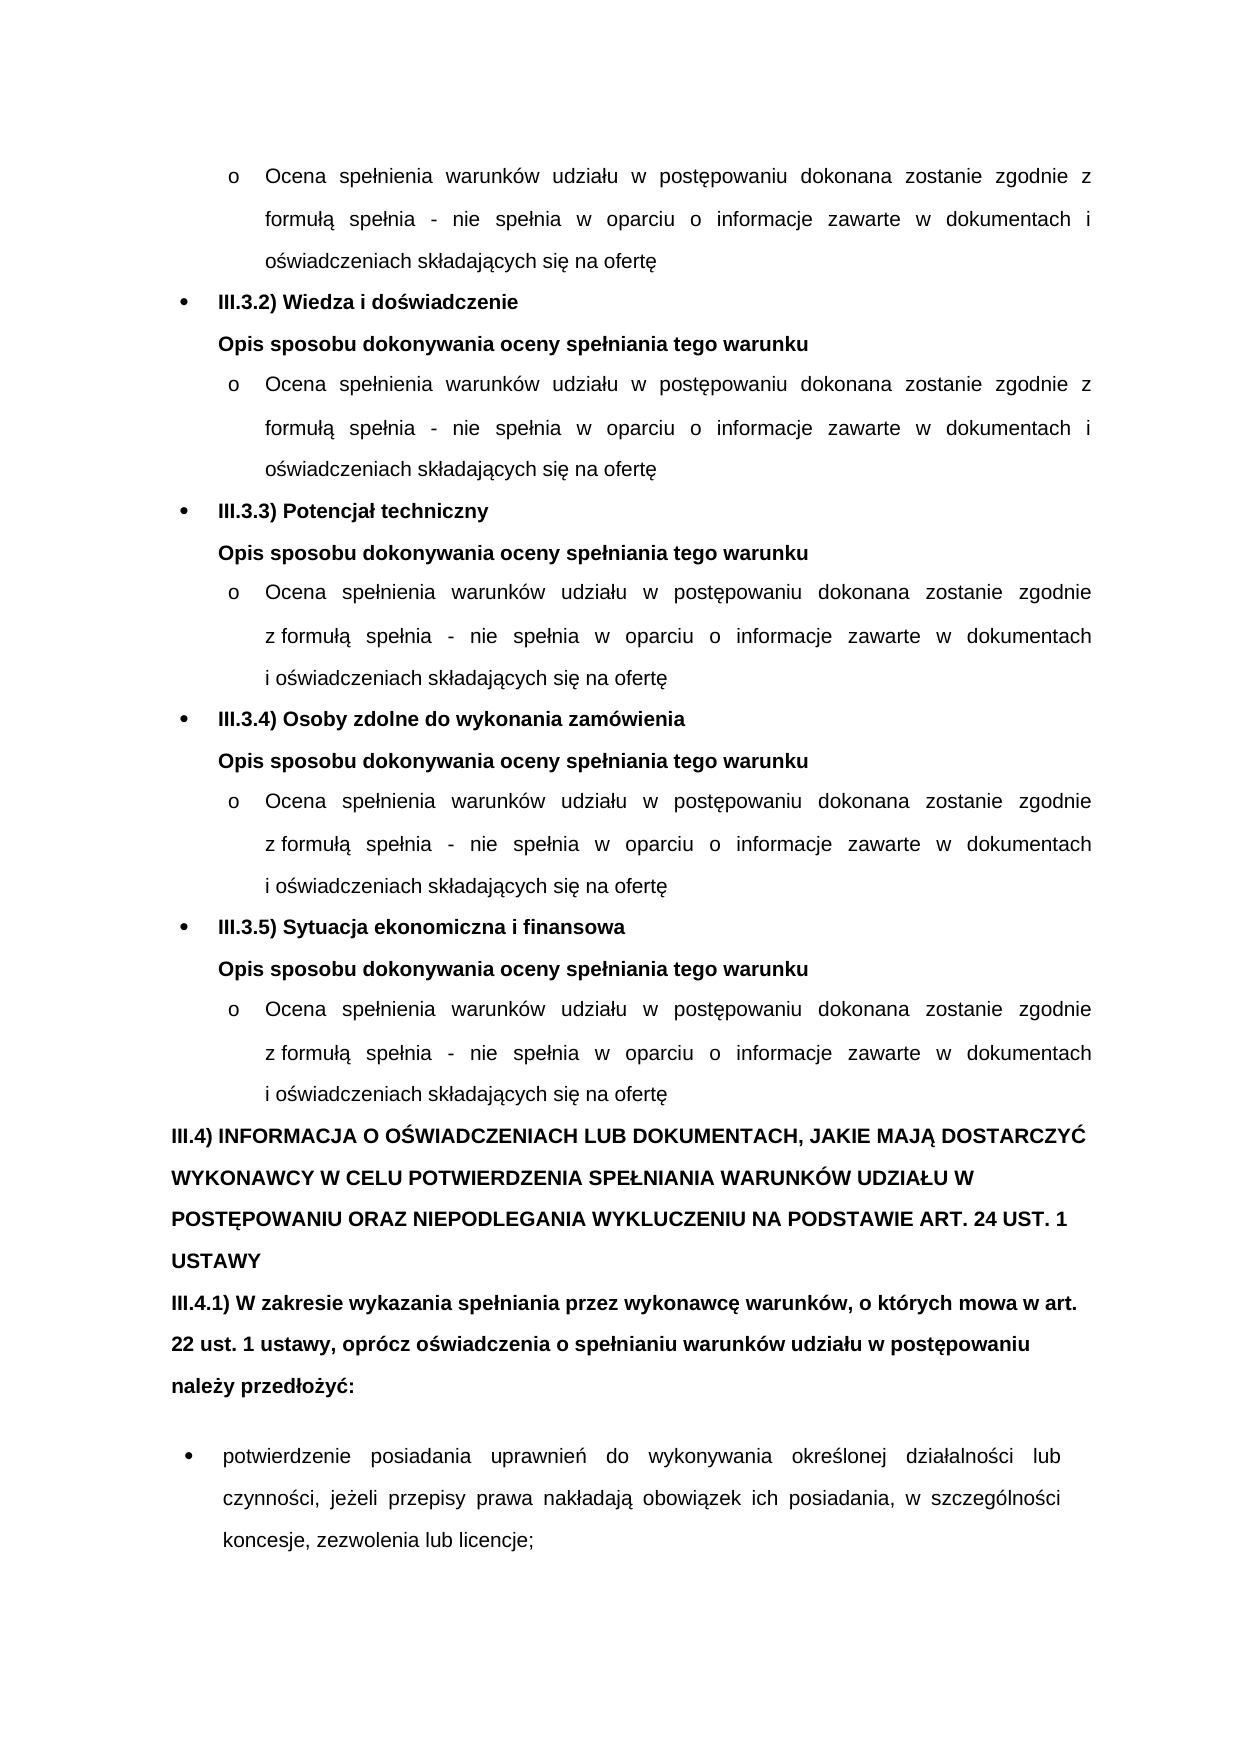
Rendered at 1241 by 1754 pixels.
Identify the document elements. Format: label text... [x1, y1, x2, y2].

list potwierdzenie posiadania uprawnień do wykonywania określonej działalności lub czynności, jeżeli przepisy prawa nakładają obowiązek ich posiadania, w szczególności koncesje, zezwolenia lub licencje; [185, 1427, 1061, 1552]
text Opis sposobu dokonywania oceny spełniania tego warunku [218, 731, 1093, 773]
list III.3.3) Potencjał techniczny [180, 481, 1093, 523]
text III.4.1) W zakresie wykazania spełniania przez wykonawcę warunków, o których mowa w art. 22 ust. 1 ustawy, oprócz oświadczenia o spełnianiu warunków udziału w postępowaniu należy przedłożyć: [171, 1273, 1093, 1398]
text Opis sposobu dokonywania oceny spełniania tego warunku [218, 314, 1093, 356]
list III.3.2) Wiedza i doświadczenie [180, 273, 1093, 314]
list Ocena spełnienia warunków udziału w postępowaniu dokonana zostanie zgodnie z formułą spełnia - nie spełnia w oparciu o informacje zawarte w dokumentach i oświadczeniach składających się na ofertę [227, 564, 1093, 689]
list Ocena spełnienia warunków udziału w postępowaniu dokonana zostanie zgodnie z formułą spełnia - nie spełnia w oparciu o informacje zawarte w dokumentach i oświadczeniach składających się na ofertę [227, 356, 1093, 481]
list Ocena spełnienia warunków udziału w postępowaniu dokonana zostanie zgodnie z formułą spełnia - nie spełnia w oparciu o informacje zawarte w dokumentach i oświadczeniach składających się na ofertę [227, 773, 1093, 898]
list Ocena spełnienia warunków udziału w postępowaniu dokonana zostanie zgodnie z formułą spełnia - nie spełnia w oparciu o informacje zawarte w dokumentach i oświadczeniach składających się na ofertę [227, 148, 1093, 273]
list III.3.5) Sytuacja ekonomiczna i finansowa [180, 898, 1093, 939]
list III.3.4) Osoby zdolne do wykonania zamówienia [180, 689, 1093, 731]
text Opis sposobu dokonywania oceny spełniania tego warunku [218, 939, 1093, 981]
text Opis sposobu dokonywania oceny spełniania tego warunku [218, 523, 1093, 564]
list Ocena spełnienia warunków udziału w postępowaniu dokonana zostanie zgodnie z formułą spełnia - nie spełnia w oparciu o informacje zawarte w dokumentach i oświadczeniach składających się na ofertę [227, 981, 1093, 1106]
text III.4) INFORMACJA O OŚWIADCZENIACH LUB DOKUMENTACH, JAKIE MAJĄ DOSTARCZYĆ WYKONAWCY W CELU POTWIERDZENIA SPEŁNIANIA WARUNKÓW UDZIAŁU W POSTĘPOWANIU ORAZ NIEPODLEGANIA WYKLUCZENIU NA PODSTAWIE ART. 24 UST. 1 USTAWY [171, 1106, 1093, 1273]
